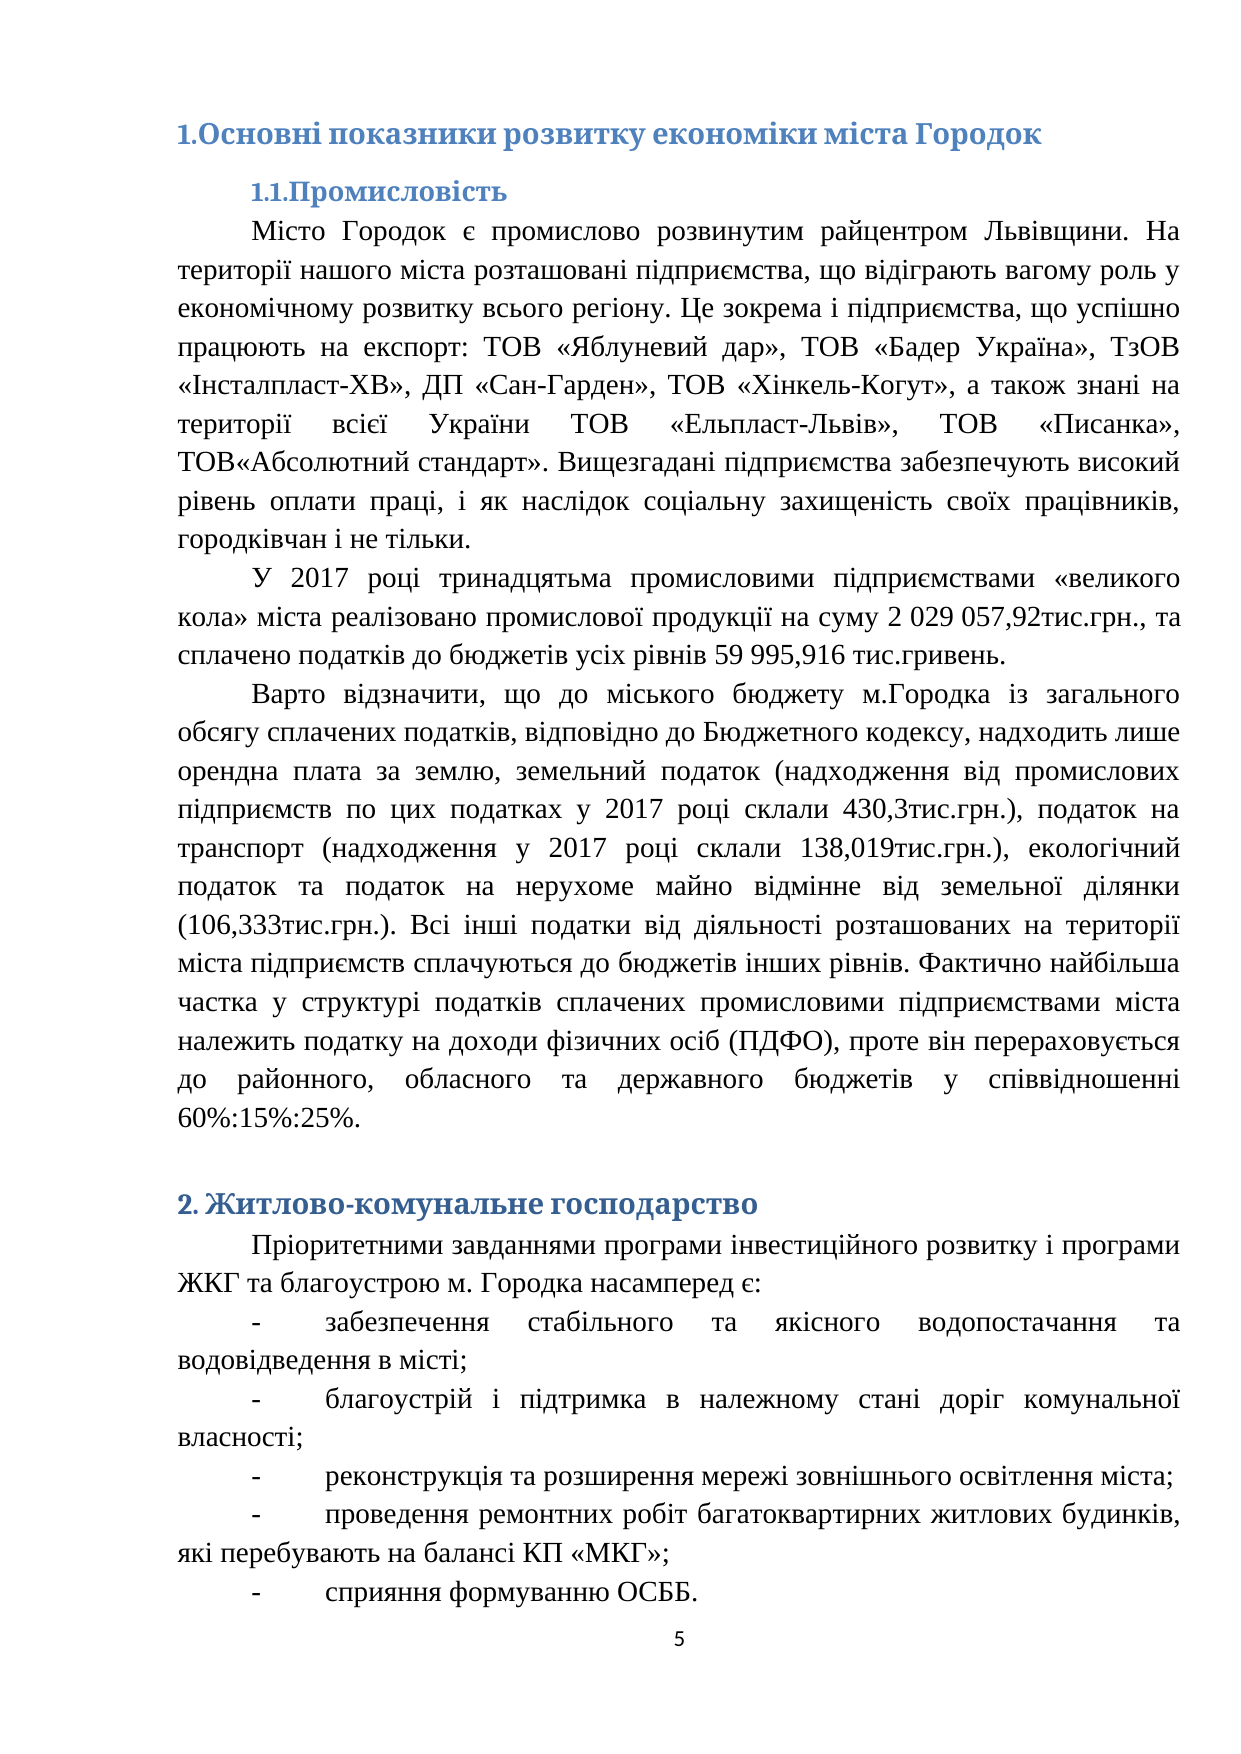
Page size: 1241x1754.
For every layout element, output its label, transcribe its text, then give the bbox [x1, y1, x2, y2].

list сприяння формуванню ОСББ. [177, 1574, 1181, 1607]
list проведення ремонтних робіт багатоквартирних житлових будинків, які перебувають на балансі КП «МКГ»; [177, 1497, 1181, 1569]
list благоустрій і підтримка в належному стані доріг комунальної власності; [177, 1381, 1181, 1453]
list У 2017 році тринадцятьма промисловими підприємствами «великого кола» міста реалізовано промислової продукції на суму 2 029 057,92тис.грн., та сплачено податків до бюджетів усіх рівнів 59 995,916 тис.гривень. [177, 560, 1181, 671]
list Місто Городок є промислово розвинутим райцентром Львівщини. На території нашого міста розташовані підприємства, що відіграють вагому роль у економічному розвитку всього регіону. Це зокрема і підприємства, що успішно працюють на експорт: ТОВ «Яблуневий дар», ТОВ «Бадер Україна», ТзОВ «Інсталпласт-ХВ», ДП «Сан-Гарден», ТОВ «Хінкель-Когут», а також знані на території всієї України ТОВ «Ельпласт-Львів», ТОВ «Писанка», ТОВ«Абсолютний стандарт». Вищезгадані підприємства забезпечують високий рівень оплати праці, і як наслідок соціальну захищеність своїх працівників, городківчан і не тільки. [177, 213, 1181, 555]
list Варто відзначити, що до міського бюджету м.Городка із загального обсягу сплачених податків, відповідно до Бюджетного кодексу, надходить лише орендна плата за землю, земельний податок (надходження від промислових підприємств по цих податках у 2017 році склали 430,3тис.грн.), податок на транспорт (надходження у 2017 році склали 138,019тис.грн.), екологічний податок та податок на нерухоме майно відмінне від земельної ділянки (106,333тис.грн.). Всі інші податки від діяльності розташованих на території міста підприємств сплачуються до бюджетів інших рівнів. Фактично найбільша частка у структурі податків сплачених промисловими підприємствами міста належить податку на доходи фізичних осіб (ПДФО), проте він перераховується до районного, обласного та державного бюджетів у співвідношенні 60%:15%:25%. [177, 676, 1181, 1133]
subtitle 1.Основні показники розвитку економіки міста Городок [177, 118, 1181, 152]
list реконструкція та розширення мережі зовнішнього освітлення міста; [177, 1458, 1181, 1492]
text Пріоритетними завданнями програми інвестиційного розвитку і програми ЖКГ та благоустрою м. Городка насамперед є: [177, 1227, 1181, 1299]
subtitle 2. Житлово-комунальне господарство [177, 1188, 1181, 1222]
list забезпечення стабільного та якісного водопостачання та водовідведення в місті; [177, 1304, 1181, 1376]
subtitle 1.1.Промисловість [177, 177, 1181, 209]
